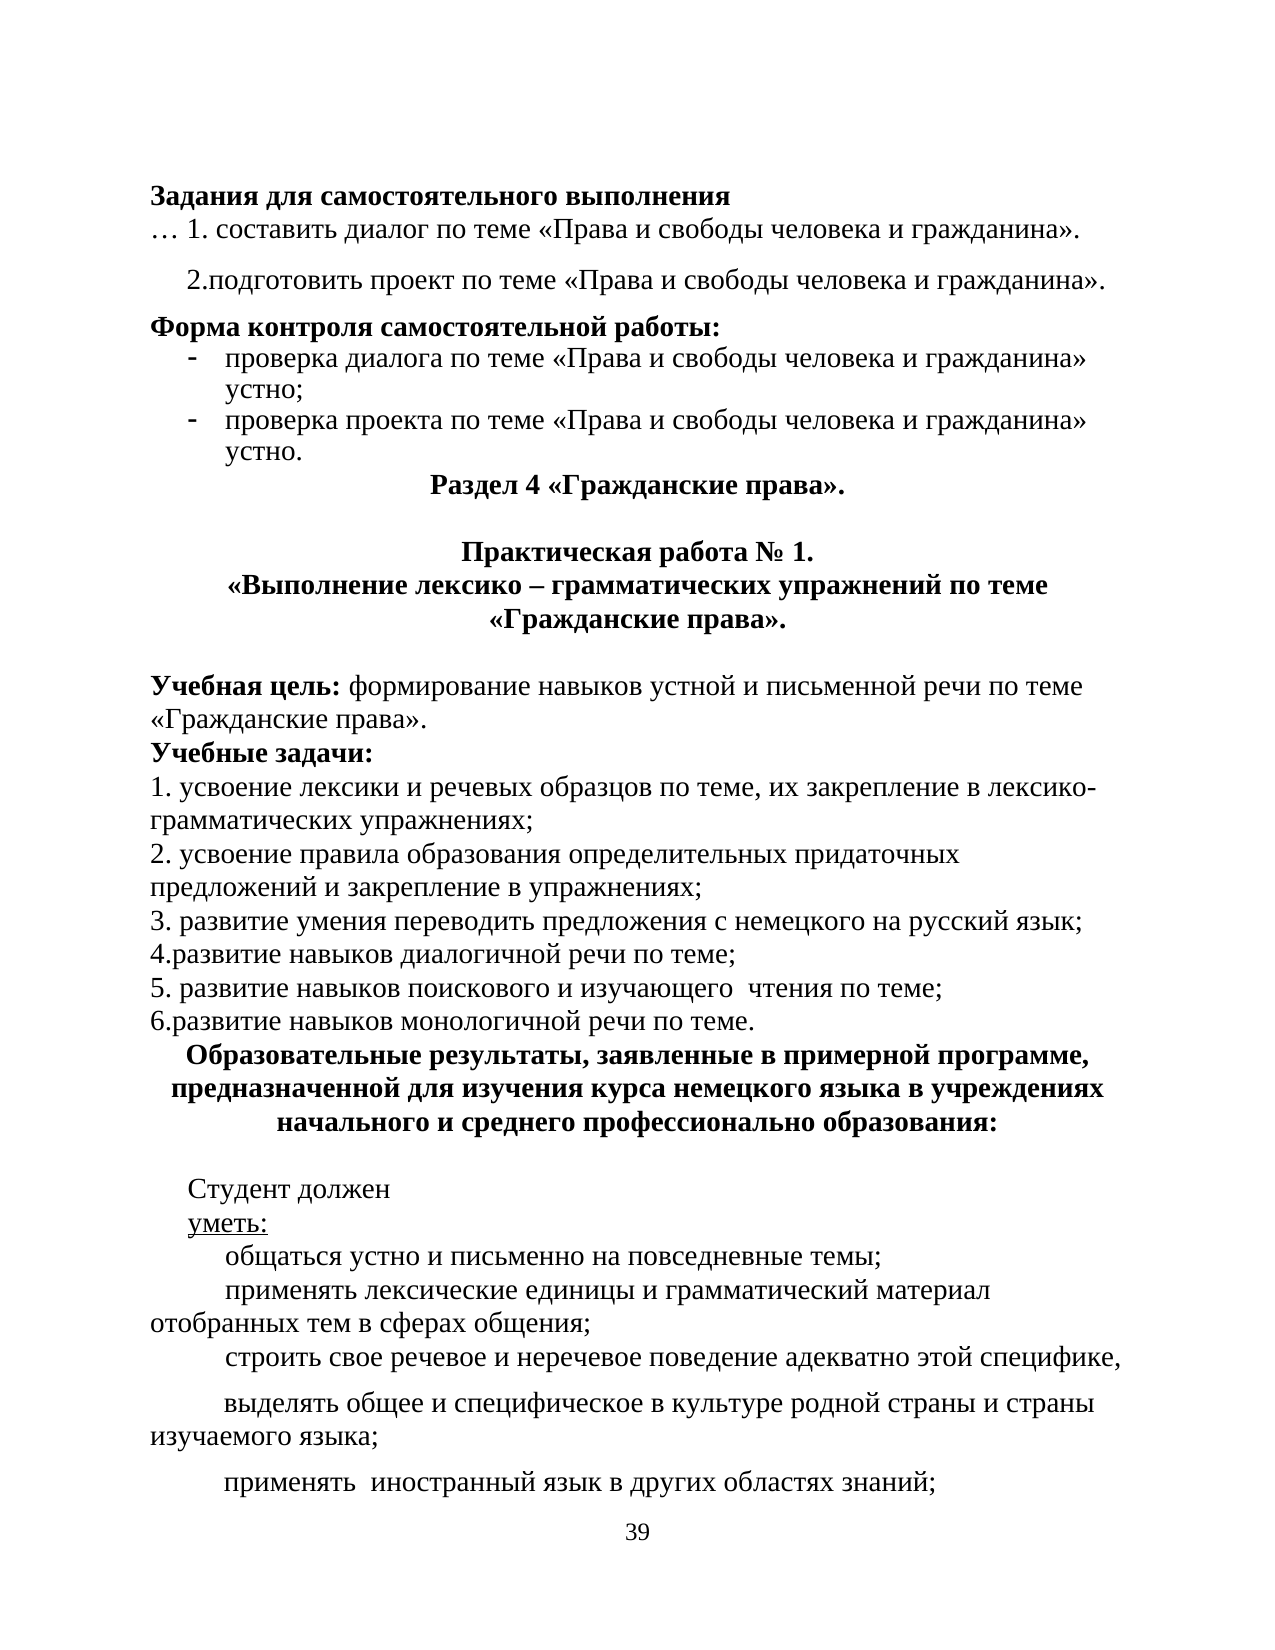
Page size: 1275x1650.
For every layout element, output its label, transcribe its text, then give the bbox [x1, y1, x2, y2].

text Учебная цель: формирование навыков устной и письменной речи по теме «Гражданские права». [150, 668, 1125, 735]
text Учебные задачи: [150, 735, 1125, 769]
text применять иностранный язык в других областях знаний; [179, 1464, 1125, 1498]
text 3. развитие умения переводить предложения с немецкого на русский язык; [150, 903, 1125, 936]
text уметь: [187, 1205, 1125, 1238]
text 2. усвоение правила образования определительных придаточных предложений и закрепление в упражнениях; [150, 836, 1125, 903]
text … 1. составить диалог по теме «Права и свободы человека и гражданина». [150, 212, 1125, 245]
text Практическая работа № 1. [150, 534, 1125, 567]
text 4.развитие навыков диалогичной речи по теме; [150, 936, 1125, 970]
text Раздел 4 «Гражданские права». [150, 467, 1125, 500]
text 6.развитие навыков монологичной речи по теме. [150, 1003, 1125, 1037]
text «Выполнение лексико – грамматических упражнений по теме «Гражданские права». [150, 567, 1125, 634]
text Студент должен [187, 1171, 1125, 1205]
text 2.подготовить проект по теме «Права и свободы человека и гражданина». [150, 262, 1125, 296]
text выделять общее и специфическое в культуре родной страны и страны изучаемого языка; [150, 1385, 1125, 1452]
text 1. усвоение лексики и речевых образцов по теме, их закрепление в лексико-грамматических упражнениях; [150, 769, 1125, 836]
text применять лексические единицы и грамматический материал отобранных тем в сферах общения; [150, 1272, 1125, 1339]
text 5. развитие навыков поискового и изучающего чтения по теме; [150, 970, 1125, 1003]
text Форма контроля самостоятельной работы: [150, 312, 1125, 343]
list проверка проекта по теме «Права и свободы человека и гражданина» устно. [187, 405, 1125, 467]
text Задания для самостоятельного выполнения [150, 181, 1125, 212]
text строить свое речевое и неречевое поведение адекватно этой специфике, [150, 1339, 1125, 1372]
list проверка диалога по теме «Права и свободы человека и гражданина» устно; [187, 343, 1125, 405]
text общаться устно и письменно на повседневные темы; [150, 1238, 1125, 1272]
text Образовательные результаты, заявленные в примерной программе, предназначенной для изучения курса немецкого языка в учреждениях начального и среднего профессионально образования: [150, 1037, 1125, 1138]
